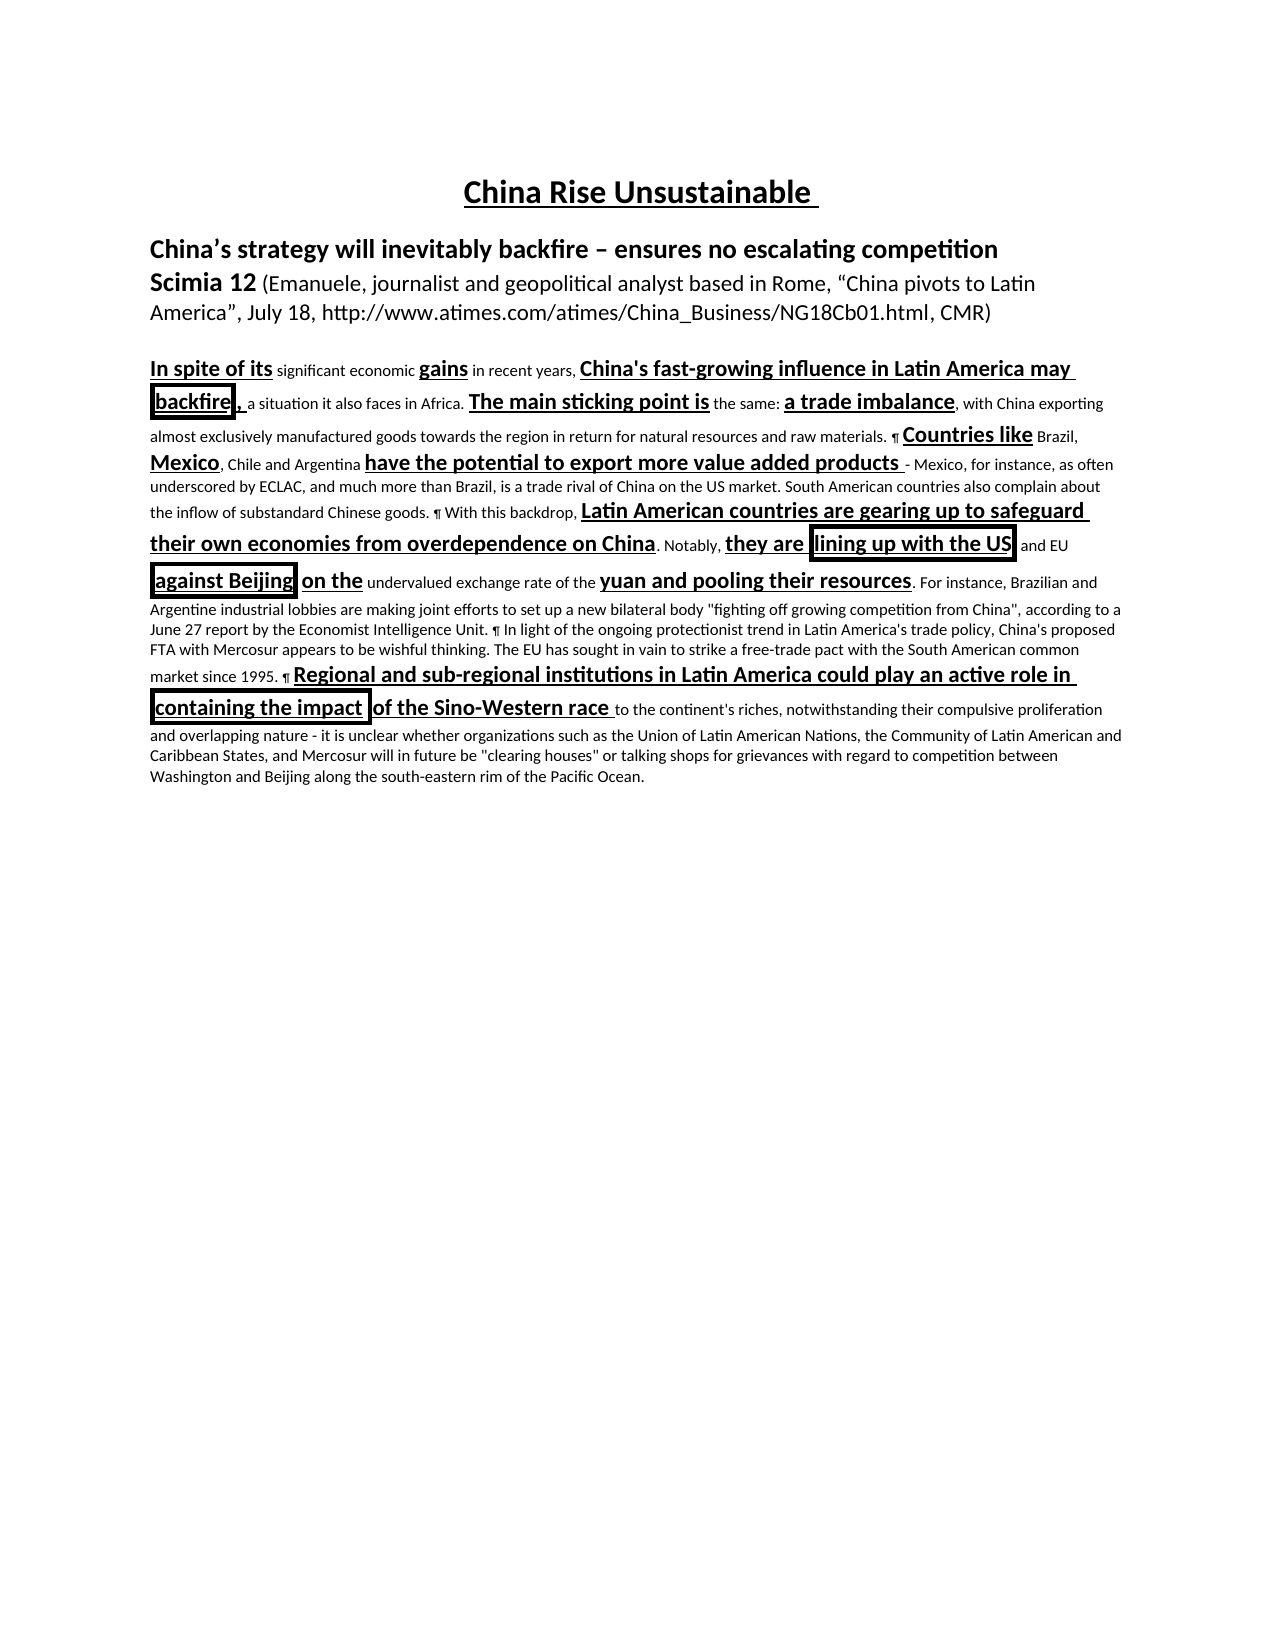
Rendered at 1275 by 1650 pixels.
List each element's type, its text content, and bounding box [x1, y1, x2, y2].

text In spite of its significant economic gains in recent years, China's fast-growing influence in Latin America may backfire, a situation it also faces in Africa. The main sticking point is the same: a trade imbalance, with China exporting almost exclusively manufactured goods towards the region in return for natural resources and raw materials. ¶ Countries like Brazil, Mexico, Chile and Argentina have the potential to export more value added products - Mexico, for instance, as often underscored by ECLAC, and much more than Brazil, is a trade rival of China on the US market. South American countries also complain about the inflow of substandard Chinese goods. ¶ With this backdrop, Latin American countries are gearing up to safeguard their own economies from overdependence on China. Notably, they are lining up with the US and EU against Beijing on the undervalued exchange rate of the yuan and pooling their resources. For instance, Brazilian and Argentine industrial lobbies are making joint efforts to set up a new bilateral body "fighting off growing competition from China", according to a June 27 report by the Economist Intelligence Unit. ¶ In light of the ongoing protectionist trend in Latin America's trade policy, China's proposed FTA with Mercosur appears to be wishful thinking. The EU has sought in vain to strike a free-trade pact with the South American common market since 1995. ¶ Regional and sub-regional institutions in Latin America could play an active role in containing the impact of the Sino-Western race to the continent's riches, notwithstanding their compulsive proliferation and overlapping nature - it is unclear whether organizations such as the Union of Latin American Nations, the Community of Latin American and Caribbean States, and Mercosur will in future be "clearing houses" or talking shops for grievances with regard to competition between Washington and Beijing along the south-eastern rim of the Pacific Ocean. [150, 354, 1125, 786]
subtitle China Rise Unsustainable [150, 171, 1125, 212]
text Scimia 12 (Emanuele, journalist and geopolitical analyst based in Rome, “China pivots to Latin America”, July 18, http://www.atimes.com/atimes/China_Business/NG18Cb01.html, CMR) [150, 265, 1125, 326]
subtitle China’s strategy will inevitably backfire – ensures no escalating competition [150, 232, 1125, 265]
